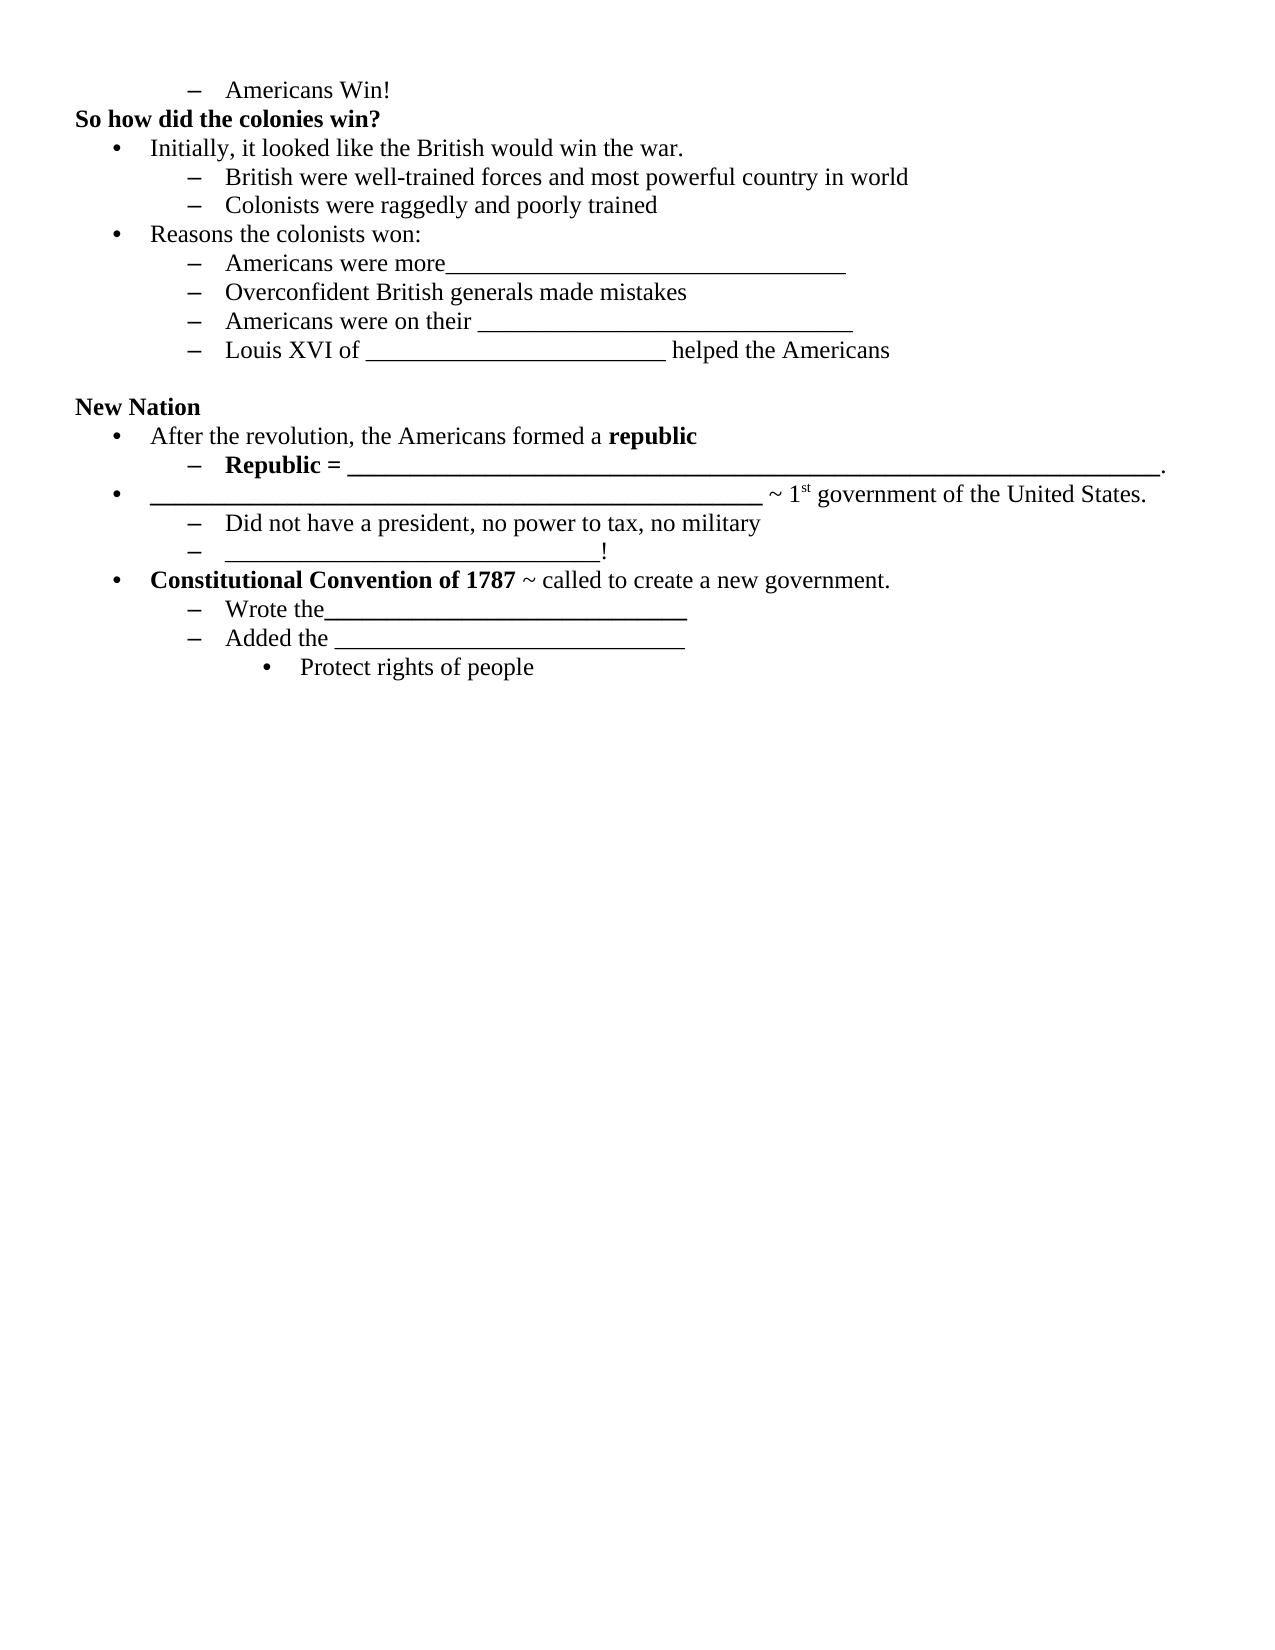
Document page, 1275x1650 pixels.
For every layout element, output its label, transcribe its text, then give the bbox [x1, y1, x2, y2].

list _________________________________________________ ~ 1st government of the United States. [112, 479, 1200, 507]
list Louis XVI of ________________________ helped the Americans [187, 334, 1200, 363]
list Americans were more________________________________ [187, 248, 1200, 277]
list ______________________________! [187, 536, 1200, 565]
list Initially, it looked like the British would win the war. [112, 133, 1200, 161]
text So how did the colonies win? [75, 104, 1200, 133]
list Wrote the_____________________________ [187, 594, 1200, 623]
list Reasons the colonists won: [112, 219, 1200, 248]
list Protect rights of people [262, 652, 1200, 681]
list Constitutional Convention of 1787 ~ called to create a new government. [112, 565, 1200, 594]
list Did not have a president, no power to tax, no military [187, 507, 1200, 536]
list Americans Win! [187, 75, 1200, 104]
list Overconfident British generals made mistakes [187, 277, 1200, 306]
list Colonists were raggedly and poorly trained [187, 190, 1200, 219]
list British were well-trained forces and most powerful country in world [187, 161, 1200, 190]
list Republic = _________________________________________________________________. [187, 450, 1200, 479]
list Americans were on their ______________________________ [187, 306, 1200, 334]
list After the revolution, the Americans formed a republic [112, 421, 1200, 450]
list Added the ____________________________ [187, 623, 1200, 652]
text New Nation [75, 392, 1200, 421]
